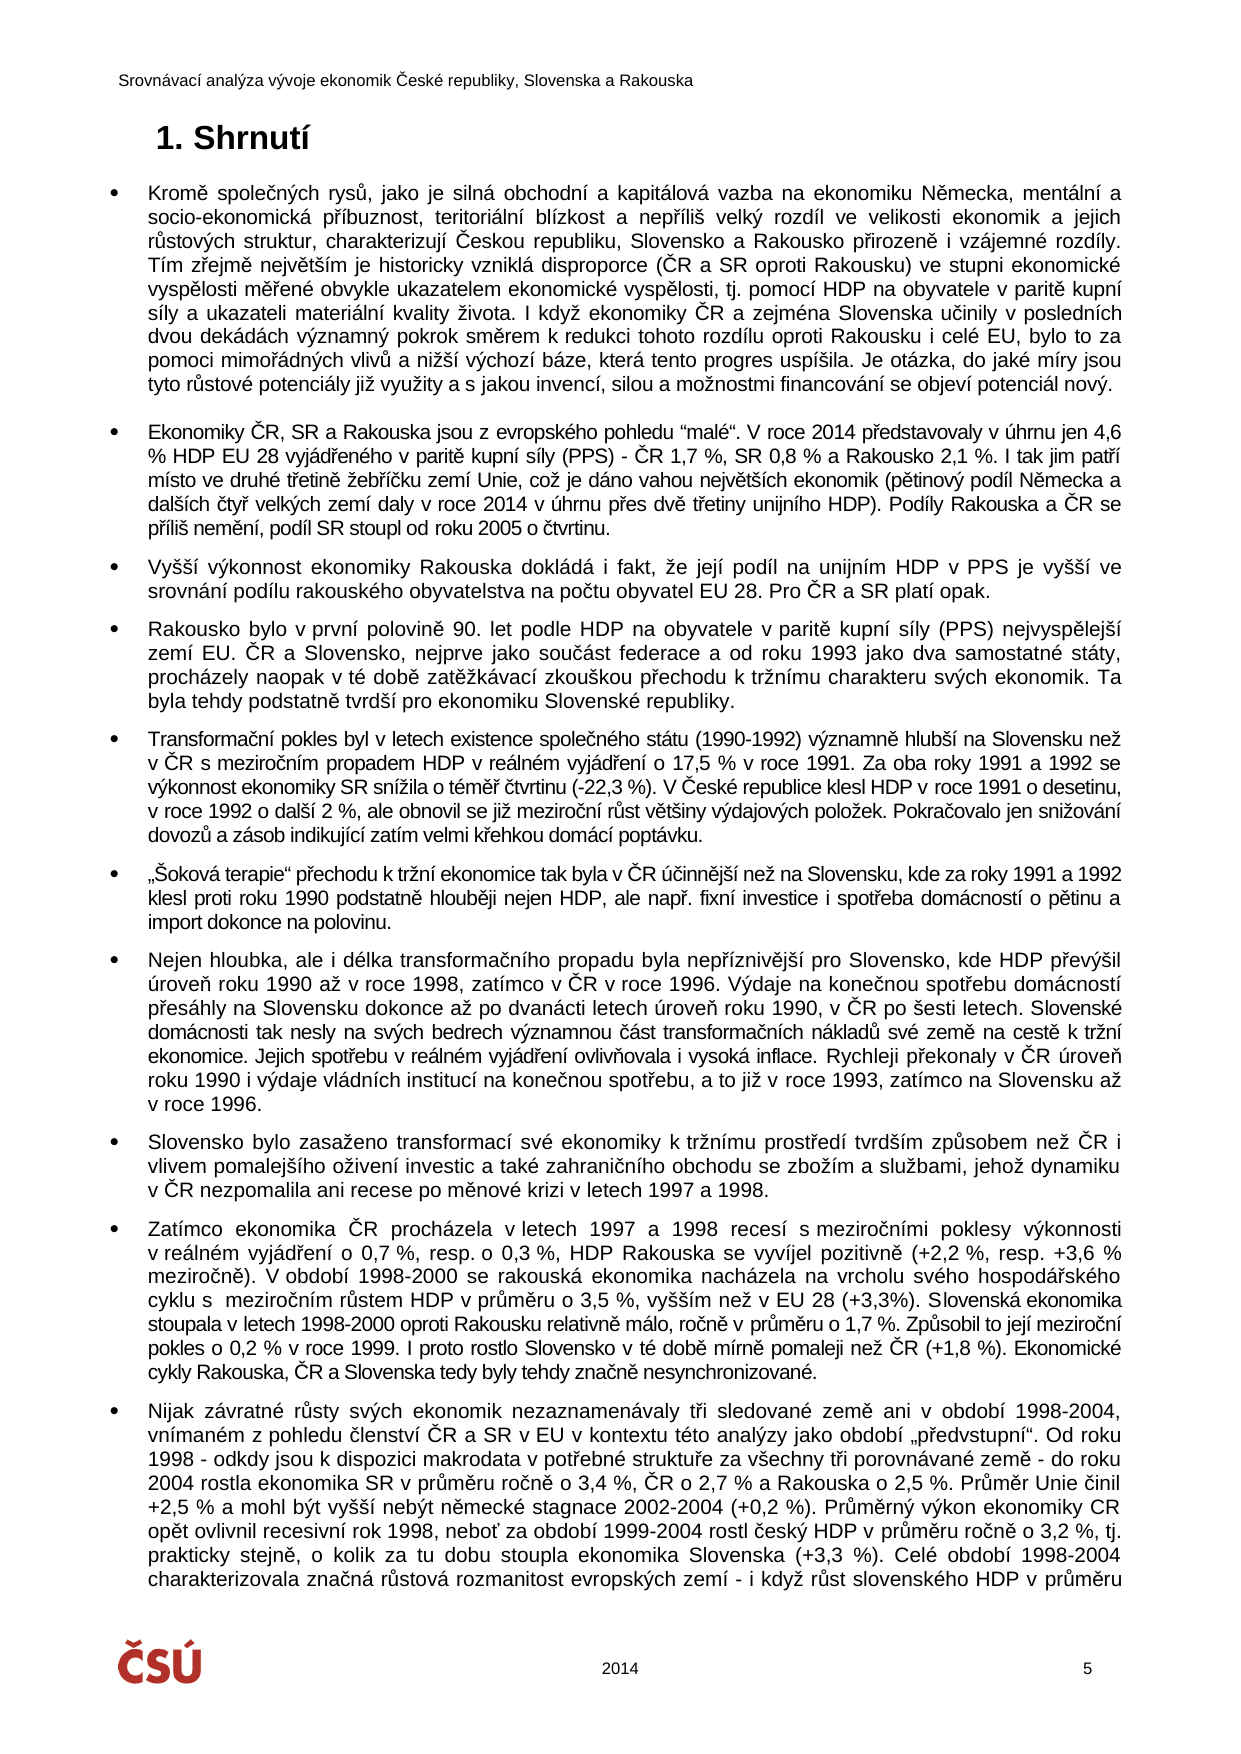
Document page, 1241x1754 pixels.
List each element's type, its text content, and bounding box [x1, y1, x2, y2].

list Nejen hloubka, ale i délka transformačního propadu byla nepříznivější pro Slovensko, kde HDP převýšil úroveň roku 1990 až v roce 1998, zatímco v ČR v roce 1996. Výdaje na konečnou spotřebu domácností přesáhly na Slovensku dokonce až po dvanácti letech úroveň roku 1990, v ČR po šesti letech. Slovenské domácnosti tak nesly na svých bedrech významnou část transformačních nákladů své země na cestě k tržní ekonomice. Jejich spotřebu v reálném vyjádření ovlivňovala i vysoká inflace. Rychleji překonaly v ČR úroveň roku 1990 i výdaje vládních institucí na konečnou spotřebu, a to již v roce 1993, zatímco na Slovensku až v roce 1996. [111, 948, 1122, 1116]
list „Šoková terapie“ přechodu k tržní ekonomice tak byla v ČR účinnější než na Slovensku, kde za roky 1992 klesl proti roku 1990 podstatně hlouběji nejen HDP, ale např. fixní investice i spotřeba domácností o pětinu a import dokonce na polovinu. [111, 861, 1122, 933]
list Zatímco ekonomika ČR procházela v letech 1998 recesí s meziročními poklesy výkonnosti v reálném vyjádření o 0,7 %, resp. o 0,3 %, HDP Rakouska se vyvíjel pozitivně (+2,2 %, resp. +3,6 % meziročně). V období 1998-2000 se rakouská ekonomika nacházela na vrcholu svého hospodářského cyklu s meziročním růstem HDP v průměru o 3,5 %, vyšším než v EU 28 (+3,3%). Slovenská ekonomika stoupala v letech 1998-2000 oproti Rakousku relativně málo, ročně v průměru o 1,7 %. Způsobil to její meziroční pokles o 0,2 % v roce 1999. I proto rostlo Slovensko v té době mírně pomaleji než ČR (+1,8 %). Ekonomické cykly Rakouska, ČR a Slovenska tedy byly tehdy značně nesynchronizované. [111, 1216, 1122, 1384]
list Shrnutí [156, 118, 1122, 157]
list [111, 1398, 1122, 1590]
picture [118, 1639, 201, 1684]
list Vyšší výkonnost ekonomiky Rakouska dokládá i fakt, že její podíl na unijním HDP v PPS je vyšší ve srovnání podílu rakouského obyvatelstva na počtu obyvatel EU 28. Pro ČR a SR platí opak. [111, 554, 1122, 602]
list Ekonomiky ČR, SR a Rakouska jsou z evropského pohledu “malé“. V roce 2014 představovaly v úhrnu jen 4,6 % HDP EU 28 vyjádřeného v paritě kupní síly (PPS) - ČR 1,7 %, SR 0,8 % a Rakousko 2,1 %. I tak jim patří místo ve druhé třetině žebříčku zemí Unie, což je dáno vahou největších ekonomik (pětinový podíl Německa a dalších čtyř velkých zemí daly v roce 2014 v úhrnu přes dvě třetiny unijního HDP). Podíly Rakouska a ČR se příliš nemění, podíl SR stoupl od roku 2005 o čtvrtinu. [111, 420, 1122, 540]
list Slovensko bylo zasaženo transformací své ekonomiky k tržnímu prostředí tvrdším způsobem než ČR i vlivem pomalejšího oživení investic a také zahraničního obchodu se zbožím a službami, jehož dynamiku v ČR nezpomalila ani recese po měnové krizi v letech 1998. [111, 1130, 1122, 1202]
list Transformační pokles byl v letech existence společného státu (1990-1992) významně hlubší na Slovensku než v ČR s meziročním propadem HDP v reálném vyjádření o 17,5 % v roce 1991. Za oba roky 1992 se výkonnost ekonomiky SR snížila o téměř čtvrtinu (-22,3 %). V České republice klesl HDP v roce 1991 o desetinu, v roce 1992 o další 2 %, ale obnovil se již meziroční růst většiny výdajových položek. Pokračovalo jen snižování dovozů a zásob indikující zatím velmi křehkou domácí poptávku. [111, 727, 1122, 847]
list Kromě společných rysů, jako je silná obchodní a kapitálová vazba na ekonomiku Německa, mentální a socio-ekonomická příbuznost, teritoriální blízkost a nepříliš velký rozdíl ve velikosti ekonomik a jejich růstových struktur, charakterizují Českou republiku, Slovensko a Rakousko přirozeně i vzájemné rozdíly. Tím zřejmě největším je historicky vzniklá disproporce (ČR a SR oproti Rakousku) ve stupni ekonomické vyspělosti měřené obvykle ukazatelem ekonomické vyspělosti, tj. pomocí HDP na obyvatele v paritě kupní síly a ukazateli materiální kvality života. I když ekonomiky ČR a zejména Slovenska učinily v posledních dvou dekádách významný pokrok směrem k redukci tohoto rozdílu oproti Rakousku i celé EU, bylo to za pomoci mimořádných vlivů a nižší výchozí báze, která tento progres uspíšila. Je otázka, do jaké míry jsou tyto růstové potenciály již využity a s jakou invencí, silou a možnostmi financování se objeví potenciál nový. [111, 181, 1122, 396]
list Rakousko bylo v první polovině 90. let podle HDP na obyvatele v paritě kupní síly (PPS) nejvyspělejší zemí EU. ČR a Slovensko, nejprve jako součást federace a od roku 1993 jako dva samostatné státy, procházely naopak v té době zatěžkávací zkouškou přechodu k tržnímu charakteru svých ekonomik. Ta byla tehdy podstatně tvrdší pro ekonomiku Slovenské republiky. [111, 617, 1122, 713]
